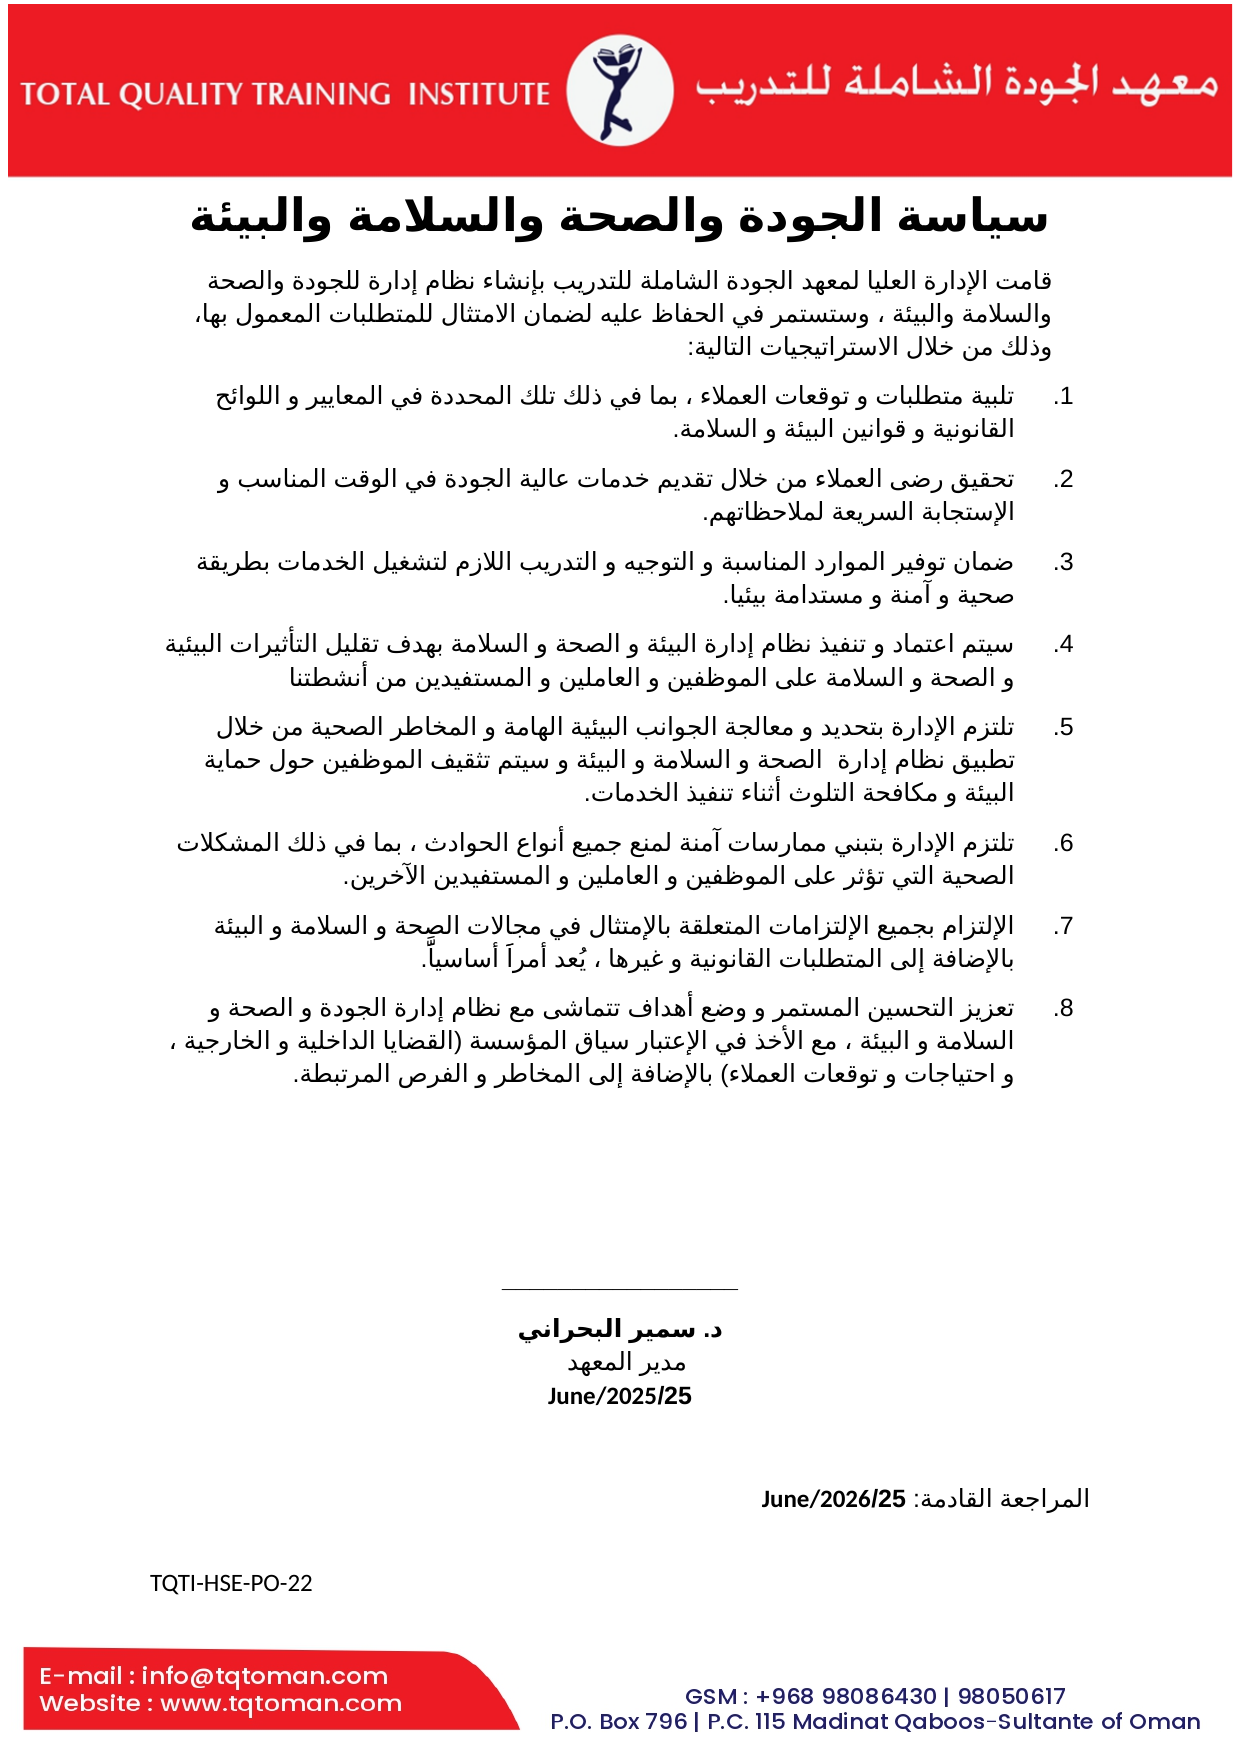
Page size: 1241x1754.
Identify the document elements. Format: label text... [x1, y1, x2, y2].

list الإلتزام بجميع الإلتزامات المتعلقة بالإمتثال في مجالات الصحة و السلامة و البيئة بالإضافة إلى المتطلبات القانونية و غيرها ، يُعد أمراََ أساسياََّ. [150, 911, 1053, 972]
text سياسة الجودة والصحة والسلامة والبيئة [150, 150, 1090, 241]
list سيتم اعتماد و تنفيذ نظام إدارة البيئة و الصحة و السلامة بهدف تقليل التأثيرات البيئية و الصحة و السلامة على الموظفين و العاملين و المستفيدين من أنشطتنا [150, 629, 1053, 691]
list تحقيق رضى العملاء من خلال تقديم خدمات عالية الجودة في الوقت المناسب و الإستجابة السريعة لملاحظاتهم. [150, 464, 1053, 526]
list تلتزم الإدارة بتبني ممارسات آمنة لمنع جميع أنواع الحوادث ، بما في ذلك المشكلات الصحية التي تؤثر على الموظفين و العاملين و المستفيدين الآخرين. [150, 828, 1053, 890]
list تلبية متطلبات و توقعات العملاء ، بما في ذلك تلك المحددة في المعايير و اللوائح القانونية و قوانين البيئة و السلامة. [150, 381, 1053, 443]
text _________________ [150, 1264, 1090, 1293]
list ضمان توفير الموارد المناسبة و التوجيه و التدريب اللازم لتشغيل الخدمات بطريقة صحية و آمنة و مستدامة بيئيا. [150, 547, 1053, 608]
picture [8, 4, 1233, 181]
list تعزيز التحسين المستمر و وضع أهداف تتماشى مع نظام إدارة الجودة و الصحة و السلامة و البيئة ، مع الأخذ في الإعتبار سياق المؤسسة (القضايا الداخلية و الخارجية ، و احتياجات و توقعات العملاء) بالإضافة إلى المخاطر و الفرص المرتبطة. [150, 993, 1053, 1088]
picture [0, 1613, 1227, 1754]
text المراجعة القادمة: 25/June/2026 [150, 1483, 1090, 1514]
text د. سمير البحراني مدير المعهد 25/June/2025 [150, 1314, 1090, 1410]
text قامت الإدارة العليا لمعهد الجودة الشاملة للتدريب بإنشاء نظام إدارة للجودة والصحة والسلامة والبيئة ، وستستمر في الحفاظ عليه لضمان الامتثال للمتطلبات المعمول بها، وذلك من خلال الاستراتيجيات التالية: [150, 266, 1053, 360]
list تلتزم الإدارة بتحديد و معالجة الجوانب البيئية الهامة و المخاطر الصحية من خلال تطبيق نظام إدارة الصحة و السلامة و البيئة و سيتم تثقيف الموظفين حول حماية البيئة و مكافحة التلوث أثناء تنفيذ الخدمات. [150, 712, 1053, 807]
